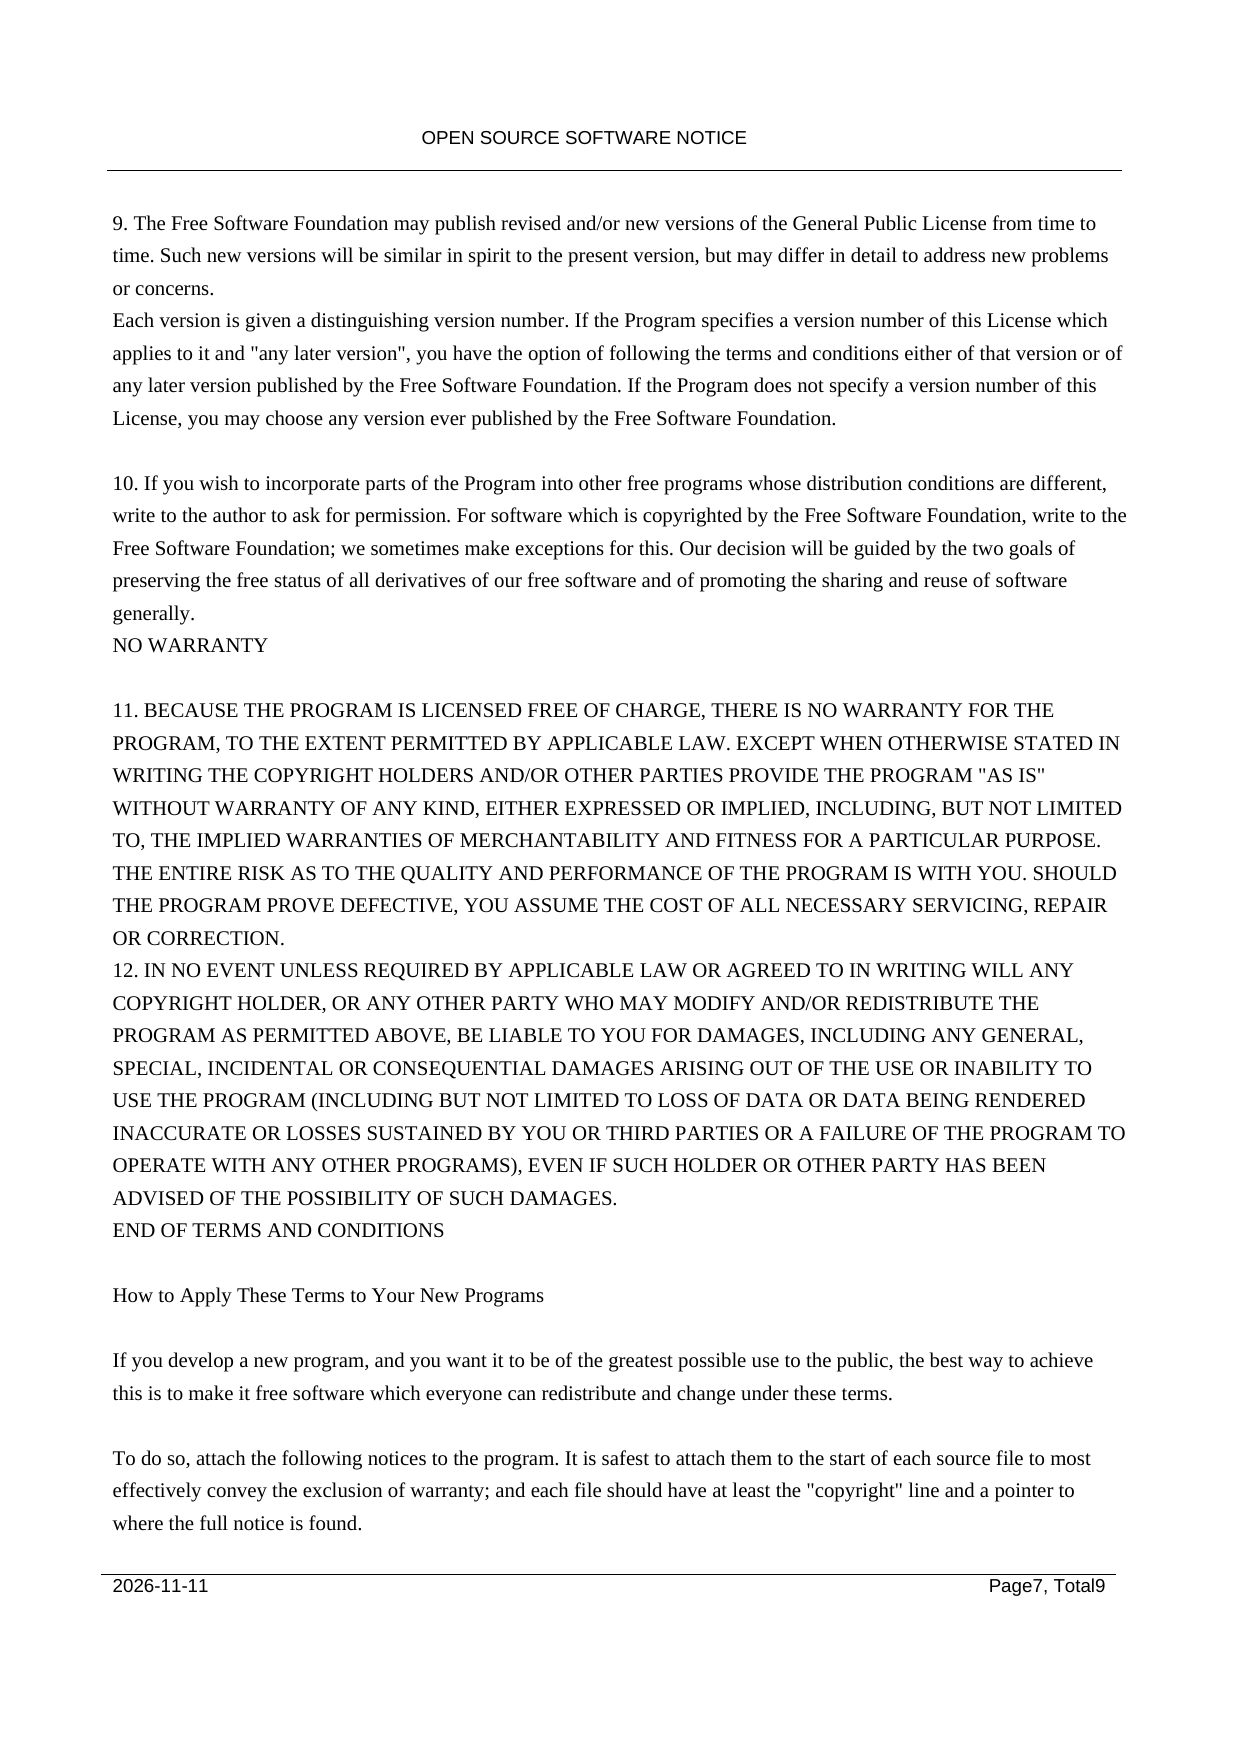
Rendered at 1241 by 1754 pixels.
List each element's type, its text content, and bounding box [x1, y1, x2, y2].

text 9. The Free Software Foundation may publish revised and/or new versions of the General Public License from time to time. Such new versions will be similar in spirit to the present version, but may differ in detail to address new problems or concerns. [112, 206, 1128, 304]
text END OF TERMS AND CONDITIONS [112, 1214, 1128, 1246]
text How to Apply These Terms to Your New Programs [112, 1279, 1128, 1311]
text 10. If you wish to incorporate parts of the Program into other free programs whose distribution conditions are different, write to the author to ask for permission. For software which is copyrighted by the Free Software Foundation, write to the Free Software Foundation; we sometimes make exceptions for this. Our decision will be guided by the two goals of preserving the free status of all derivatives of our free software and of promoting the sharing and reuse of software generally. [112, 466, 1128, 629]
text 12. IN NO EVENT UNLESS REQUIRED BY APPLICABLE LAW OR AGREED TO IN WRITING WILL ANY COPYRIGHT HOLDER, OR ANY OTHER PARTY WHO MAY MODIFY AND/OR REDISTRIBUTE THE PROGRAM AS PERMITTED ABOVE, BE LIABLE TO YOU FOR DAMAGES, INCLUDING ANY GENERAL, SPECIAL, INCIDENTAL OR CONSEQUENTIAL DAMAGES ARISING OUT OF THE USE OR INABILITY TO USE THE PROGRAM (INCLUDING BUT NOT LIMITED TO LOSS OF DATA OR DATA BEING RENDERED INACCURATE OR LOSSES SUSTAINED BY YOU OR THIRD PARTIES OR A FAILURE OF THE PROGRAM TO OPERATE WITH ANY OTHER PROGRAMS), EVEN IF SUCH HOLDER OR OTHER PARTY HAS BEEN ADVISED OF THE POSSIBILITY OF SUCH DAMAGES. [112, 954, 1128, 1214]
text NO WARRANTY [112, 629, 1128, 661]
text Each version is given a distinguishing version number. If the Program specifies a version number of this License which applies to it and "any later version", you have the option of following the terms and conditions either of that version or of any later version published by the Free Software Foundation. If the Program does not specify a version number of this License, you may choose any version ever published by the Free Software Foundation. [112, 304, 1128, 434]
text If you develop a new program, and you want it to be of the greatest possible use to the public, the best way to achieve this is to make it free software which everyone can redistribute and change under these terms. [112, 1344, 1128, 1409]
text 11. BECAUSE THE PROGRAM IS LICENSED FREE OF CHARGE, THERE IS NO WARRANTY FOR THE PROGRAM, TO THE EXTENT PERMITTED BY APPLICABLE LAW. EXCEPT WHEN OTHERWISE STATED IN WRITING THE COPYRIGHT HOLDERS AND/OR OTHER PARTIES PROVIDE THE PROGRAM "AS IS" WITHOUT WARRANTY OF ANY KIND, EITHER EXPRESSED OR IMPLIED, INCLUDING, BUT NOT LIMITED TO, THE IMPLIED WARRANTIES OF MERCHANTABILITY AND FITNESS FOR A PARTICULAR PURPOSE. THE ENTIRE RISK AS TO THE QUALITY AND PERFORMANCE OF THE PROGRAM IS WITH YOU. SHOULD THE PROGRAM PROVE DEFECTIVE, YOU ASSUME THE COST OF ALL NECESSARY SERVICING, REPAIR OR CORRECTION. [112, 694, 1128, 954]
text To do so, attach the following notices to the program. It is safest to attach them to the start of each source file to most effectively convey the exclusion of warranty; and each file should have at least the "copyright" line and a pointer to where the full notice is found. [112, 1441, 1128, 1539]
